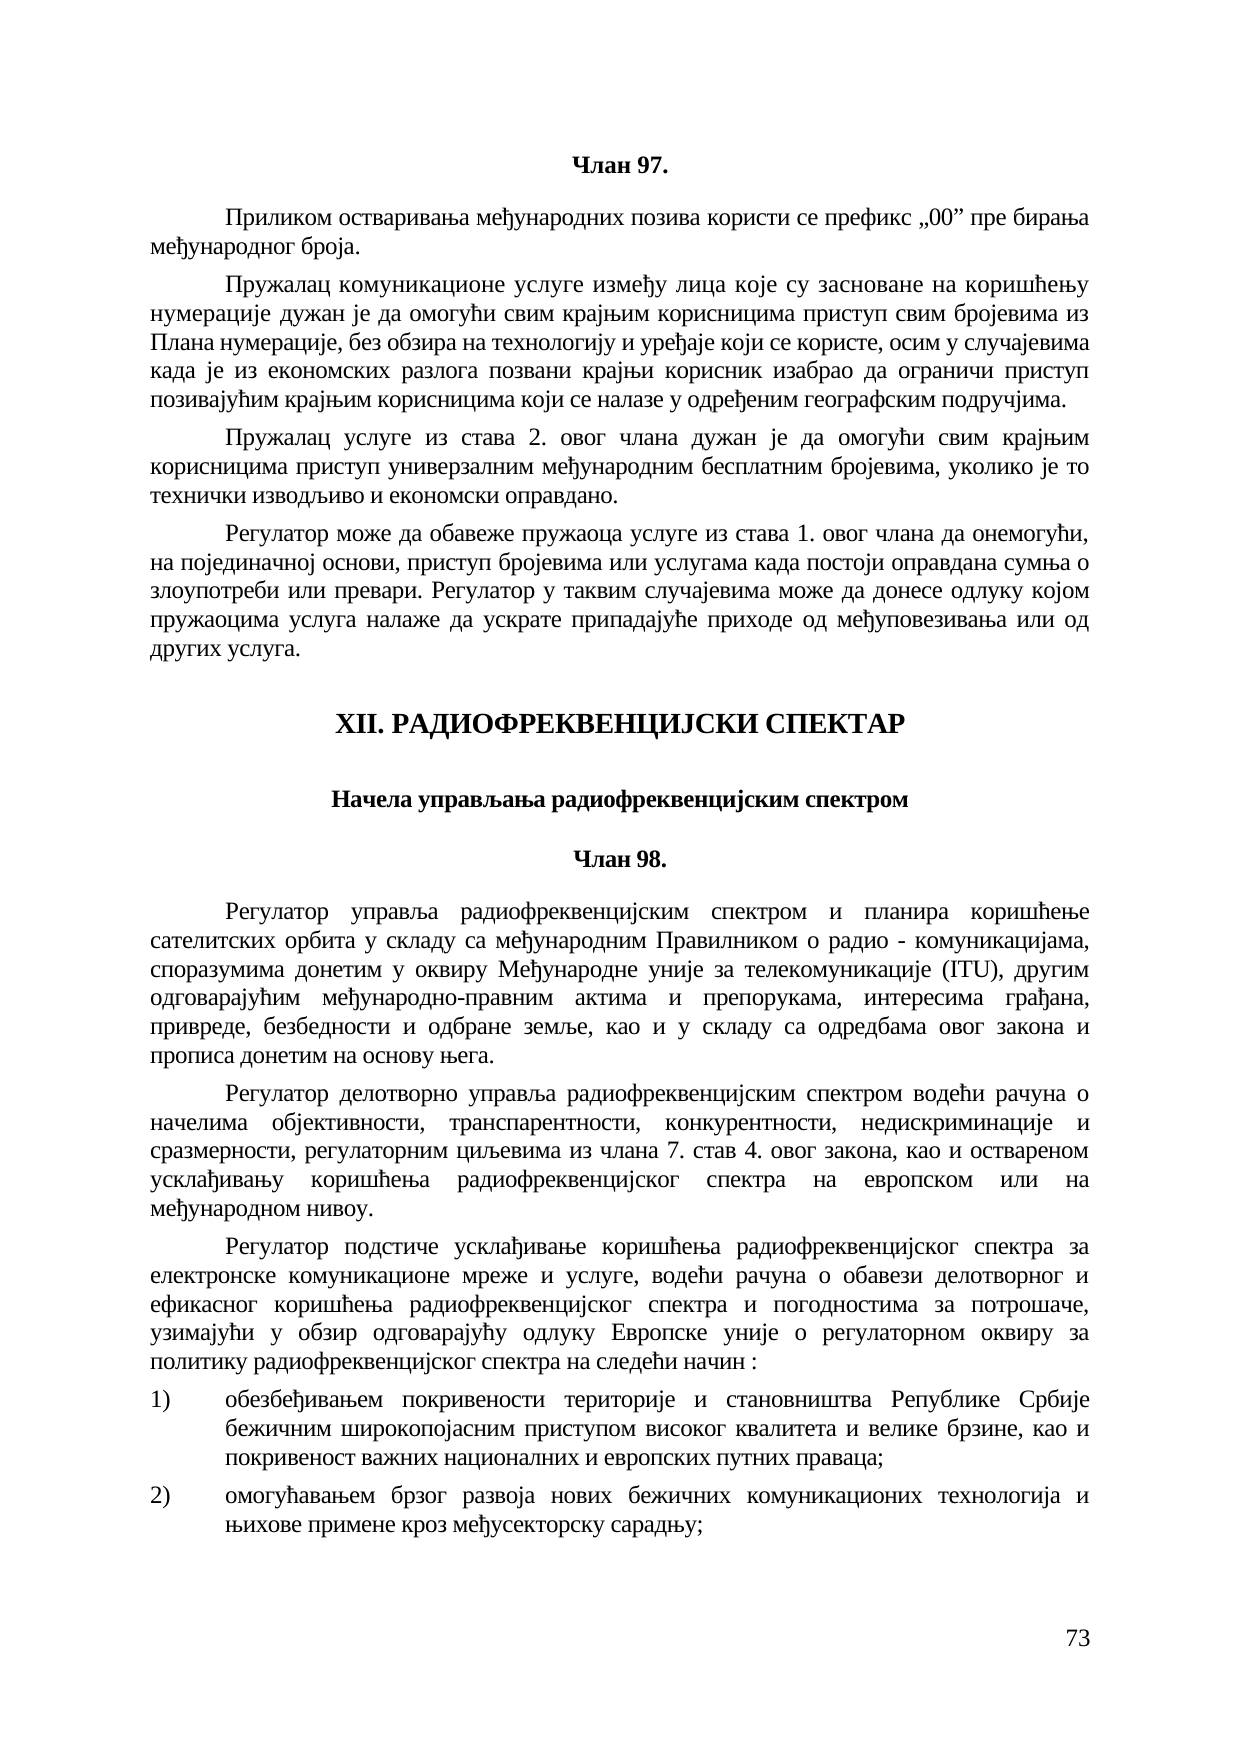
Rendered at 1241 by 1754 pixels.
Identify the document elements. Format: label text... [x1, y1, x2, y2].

text Пружалац комуникационе услуге између лица које су засноване на коришћењу нумерације дужан је да омогући свим крајњим корисницима приступ свим бројевима из Плана нумерације, без обзира на технологију и уређаје који се користе, осим у случајевима када је из економских разлога позвани крајњи корисник изабрао да ограничи приступ позивајућим крајњим корисницима који се налазе у одређеним географским подручјима. [150, 269, 1090, 413]
text Регулатор делотворно управља радиофреквенцијским спектром водећи рачуна о начелима објективности, транспарентности, конкурентности, недискриминације и сразмерности, регулаторним циљевима из члана 7. став 4. овог закона, као и оствареном усклађивању коришћења радиофреквенцијског спектра на европском или на међународном нивоу. [150, 1078, 1090, 1222]
text Регулатор пoдстиче усклађивање коришћења радиофреквенцијског спектра за електронске комуникационе мреже и услуге, водећи рачуна о обавези делотворнoг и ефикасног коришћења радиофреквенцијског спектра и погодностима за потрошаче, узимајући у обзир одговарајућу одлуку Европске уније о регулаторном оквиру за политику радиофреквенцијског спектра на следећи начин : [150, 1231, 1090, 1375]
text Регулатор може да обавеже пружаоца услуге из става 1. овог члана да онемогући, на појединачној основи, приступ бројевима или услугама када постоји оправдана сумња о злоупотреби или превари. Регулатор у таквим случајевима може да донесе одлуку којом пружаоцима услуга налаже да ускрате припадајуће приходе од међуповезивања или од других услуга. [150, 518, 1090, 662]
subtitle Начела управљања радиофреквенцијским спектром [150, 784, 1090, 813]
subtitle XII. РАДИОФРЕКВЕНЦИЈСКИ СПЕКТАР [150, 706, 1090, 740]
list обезбеђивањем покривености територије и становништва Републике Србије бежичним широкопојасним приступом високог квалитета и велике брзине, као и покривеност важних националних и европских путних праваца; [150, 1384, 1090, 1471]
subtitle Члан 98. [150, 844, 1090, 873]
text Регулатор управља радиофреквенцијским спектром и планира коришћење сателитских орбита у складу са међународним Правилником о радио - комуникацијама, споразумима донетим у оквиру Међународне уније за телекомуникације (ITU), другим одговарајућим међународно-правним актима и препорукама, интересима грађана, привреде, безбедности и одбране земље, као и у складу са одредбама овог закона и прописа донетим на основу њега. [150, 896, 1090, 1069]
text Пружалац услуге из става 2. овог члана дужан је да омогући свим крајњим корисницима приступ универзалним међународним бесплатним бројевима, уколико је то технички изводљиво и економски оправдано. [150, 422, 1090, 508]
list омогућавањем брзог развоја нових бежичних комуникационих технологија и њихове примене кроз међусекторску сарадњу; [150, 1480, 1090, 1537]
text Приликом остваривања међународних позива користи се префикс „00” пре бирања међународног броја. [150, 202, 1090, 260]
subtitle Члан 97. [150, 150, 1090, 179]
